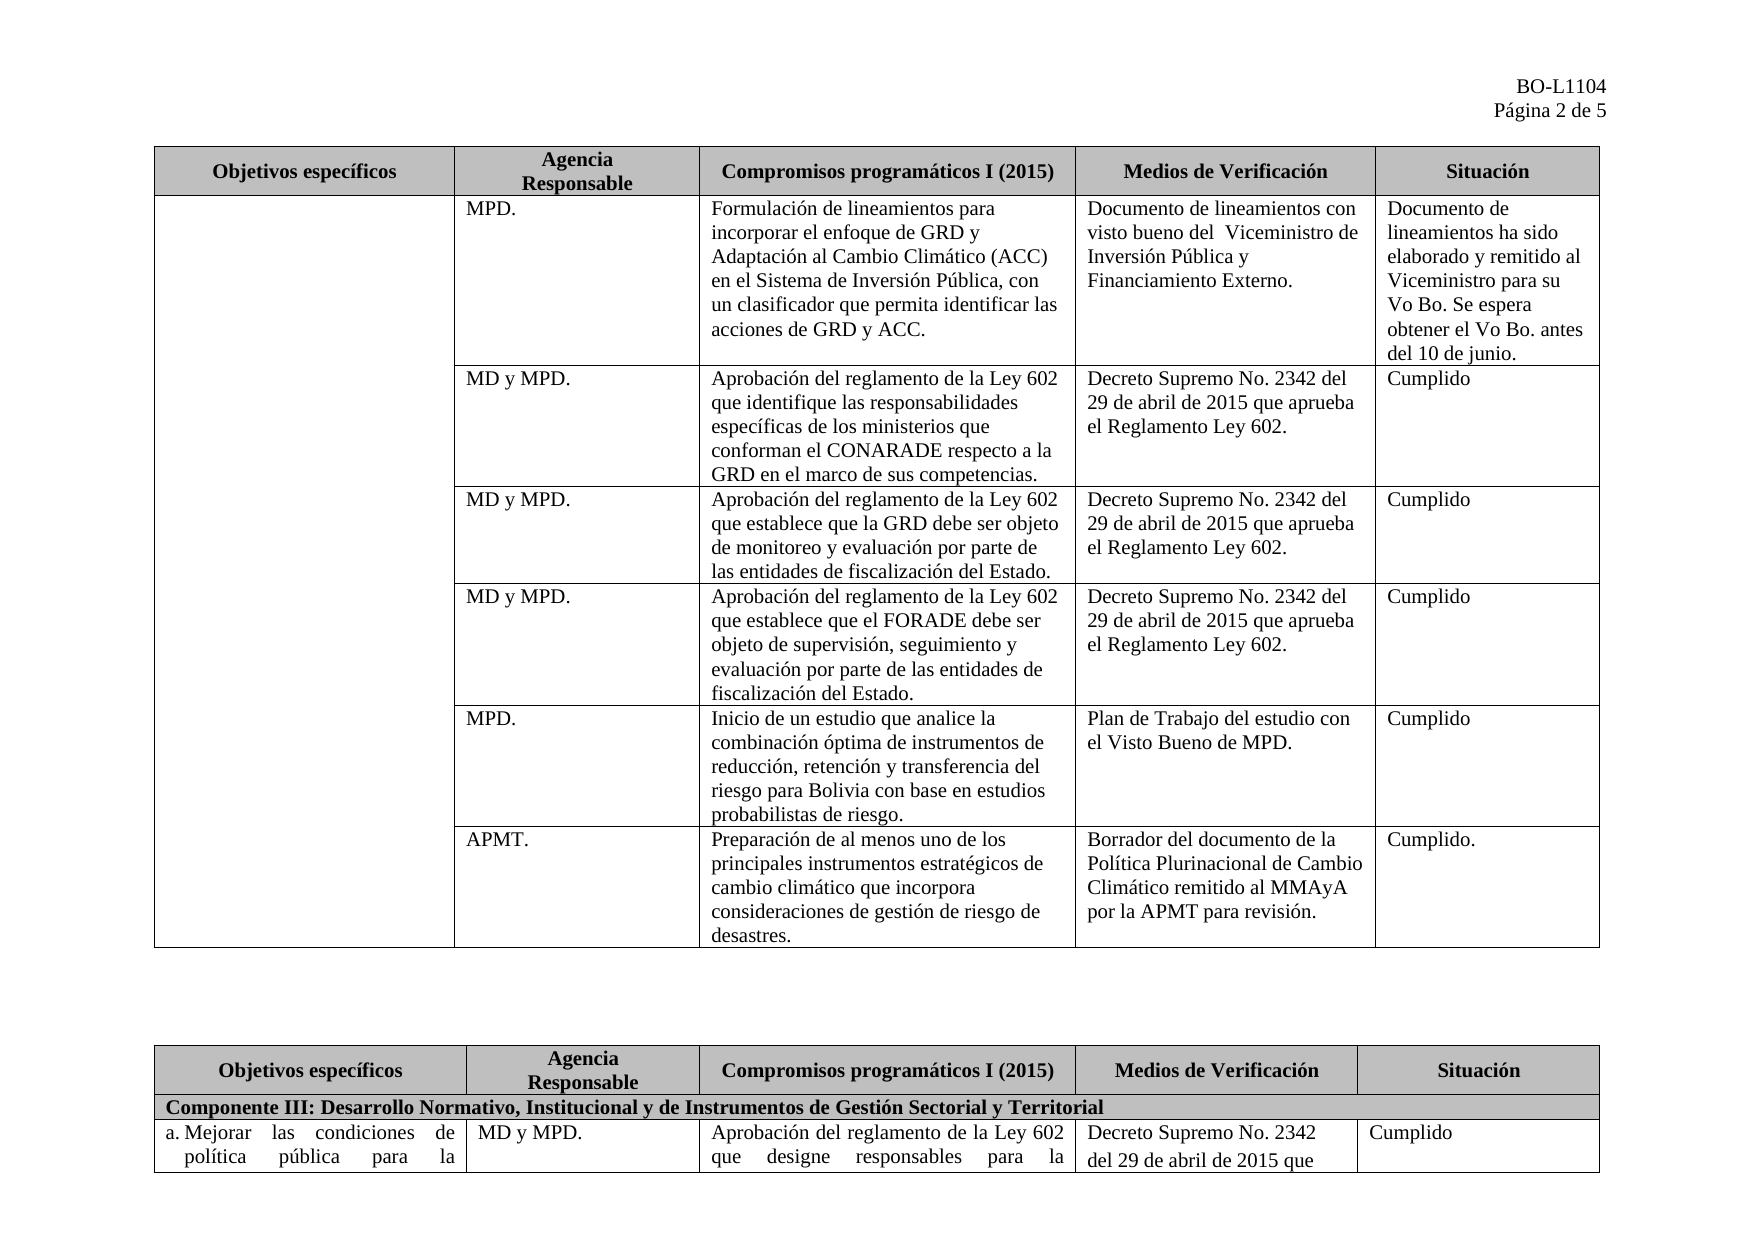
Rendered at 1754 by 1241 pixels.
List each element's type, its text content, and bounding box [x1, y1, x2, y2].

table_header Situación [1358, 1046, 1599, 1094]
table_cell Decreto Supremo No. 2342 del 29 de abril de 2015 que aprueba el Reglamento Ley 602. [1076, 366, 1375, 486]
table_cell Documento de lineamientos con visto bueno del Viceministro de Inversión Pública y Financiamiento Externo. [1076, 196, 1375, 364]
table_cell Aprobación del reglamento de la Ley 602 que establece que la GRD debe ser objeto de monitoreo y evaluación por parte de las entidades de fiscalización del Estado. [700, 487, 1075, 583]
table_cell MD y MPD. [467, 1120, 699, 1172]
table_cell Borrador del documento de la Política Plurinacional de Cambio Climático remitido al MMAyA por la APMT para revisión. [1076, 827, 1375, 947]
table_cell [155, 1120, 466, 1172]
table_cell Cumplido [1376, 487, 1599, 583]
table_cell Decreto Supremo No. 2342 del 29 de abril de 2015 que aprueba el Reglamento Ley 602. [1076, 487, 1375, 583]
table_header Medios de Verificación [1076, 147, 1375, 195]
table_cell Cumplido [1358, 1120, 1599, 1172]
table_cell [155, 196, 454, 947]
table_cell Cumplido [1376, 584, 1599, 704]
table_cell MPD. [455, 706, 699, 826]
table_cell MPD. [455, 196, 699, 364]
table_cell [700, 1120, 1075, 1172]
table_cell Cumplido [1376, 366, 1599, 486]
table_header Agencia Responsable [455, 147, 699, 195]
table_cell Formulación de lineamientos para incorporar el enfoque de GRD y Adaptación al Cambio Climático (ACC) en el Sistema de Inversión Pública, con un clasificador que permita identificar las acciones de GRD y ACC. [700, 196, 1075, 364]
table_header Agencia Responsable [467, 1046, 699, 1094]
table_header Compromisos programáticos I (2015) [700, 147, 1075, 195]
table_header Situación [1376, 147, 1599, 195]
table_cell Documento de lineamientos ha sido elaborado y remitido al Viceministro para su Vo Bo. Se espera obtener el Vo Bo. antes del 10 de junio. [1376, 196, 1599, 364]
table_header Objetivos específicos [155, 147, 454, 195]
table_cell Cumplido. [1376, 827, 1599, 947]
table_header Compromisos programáticos I (2015) [700, 1046, 1075, 1094]
table_cell MD y MPD. [455, 366, 699, 486]
table_cell Cumplido [1376, 706, 1599, 826]
table_cell MD y MPD. [455, 584, 699, 704]
table_header Medios de Verificación [1076, 1046, 1357, 1094]
table_cell MD y MPD. [455, 487, 699, 583]
table_header Objetivos específicos [155, 1046, 466, 1094]
table_cell Plan de Trabajo del estudio con el Visto Bueno de MPD. [1076, 706, 1375, 826]
table_cell Aprobación del reglamento de la Ley 602 que establece que el FORADE debe ser objeto de supervisión, seguimiento y evaluación por parte de las entidades de fiscalización del Estado. [700, 584, 1075, 704]
table_cell Inicio de un estudio que analice la combinación óptima de instrumentos de reducción, retención y transferencia del riesgo para Bolivia con base en estudios probabilistas de riesgo. [700, 706, 1075, 826]
table_cell Decreto Supremo No. 2342 del 29 de abril de 2015 que aprueba el Reglamento Ley 602. [1076, 584, 1375, 704]
table_cell Componente III: Desarrollo Normativo, Institucional y de Instrumentos de Gestión Sectorial y Territorial [155, 1095, 1599, 1119]
table_cell APMT. [455, 827, 699, 947]
table_cell Preparación de al menos uno de los principales instrumentos estratégicos de cambio climático que incorpora consideraciones de gestión de riesgo de desastres. [700, 827, 1075, 947]
table_cell Aprobación del reglamento de la Ley 602 que identifique las responsabilidades específicas de los ministerios que conforman el CONARADE respecto a la GRD en el marco de sus competencias. [700, 366, 1075, 486]
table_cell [1076, 1120, 1357, 1172]
